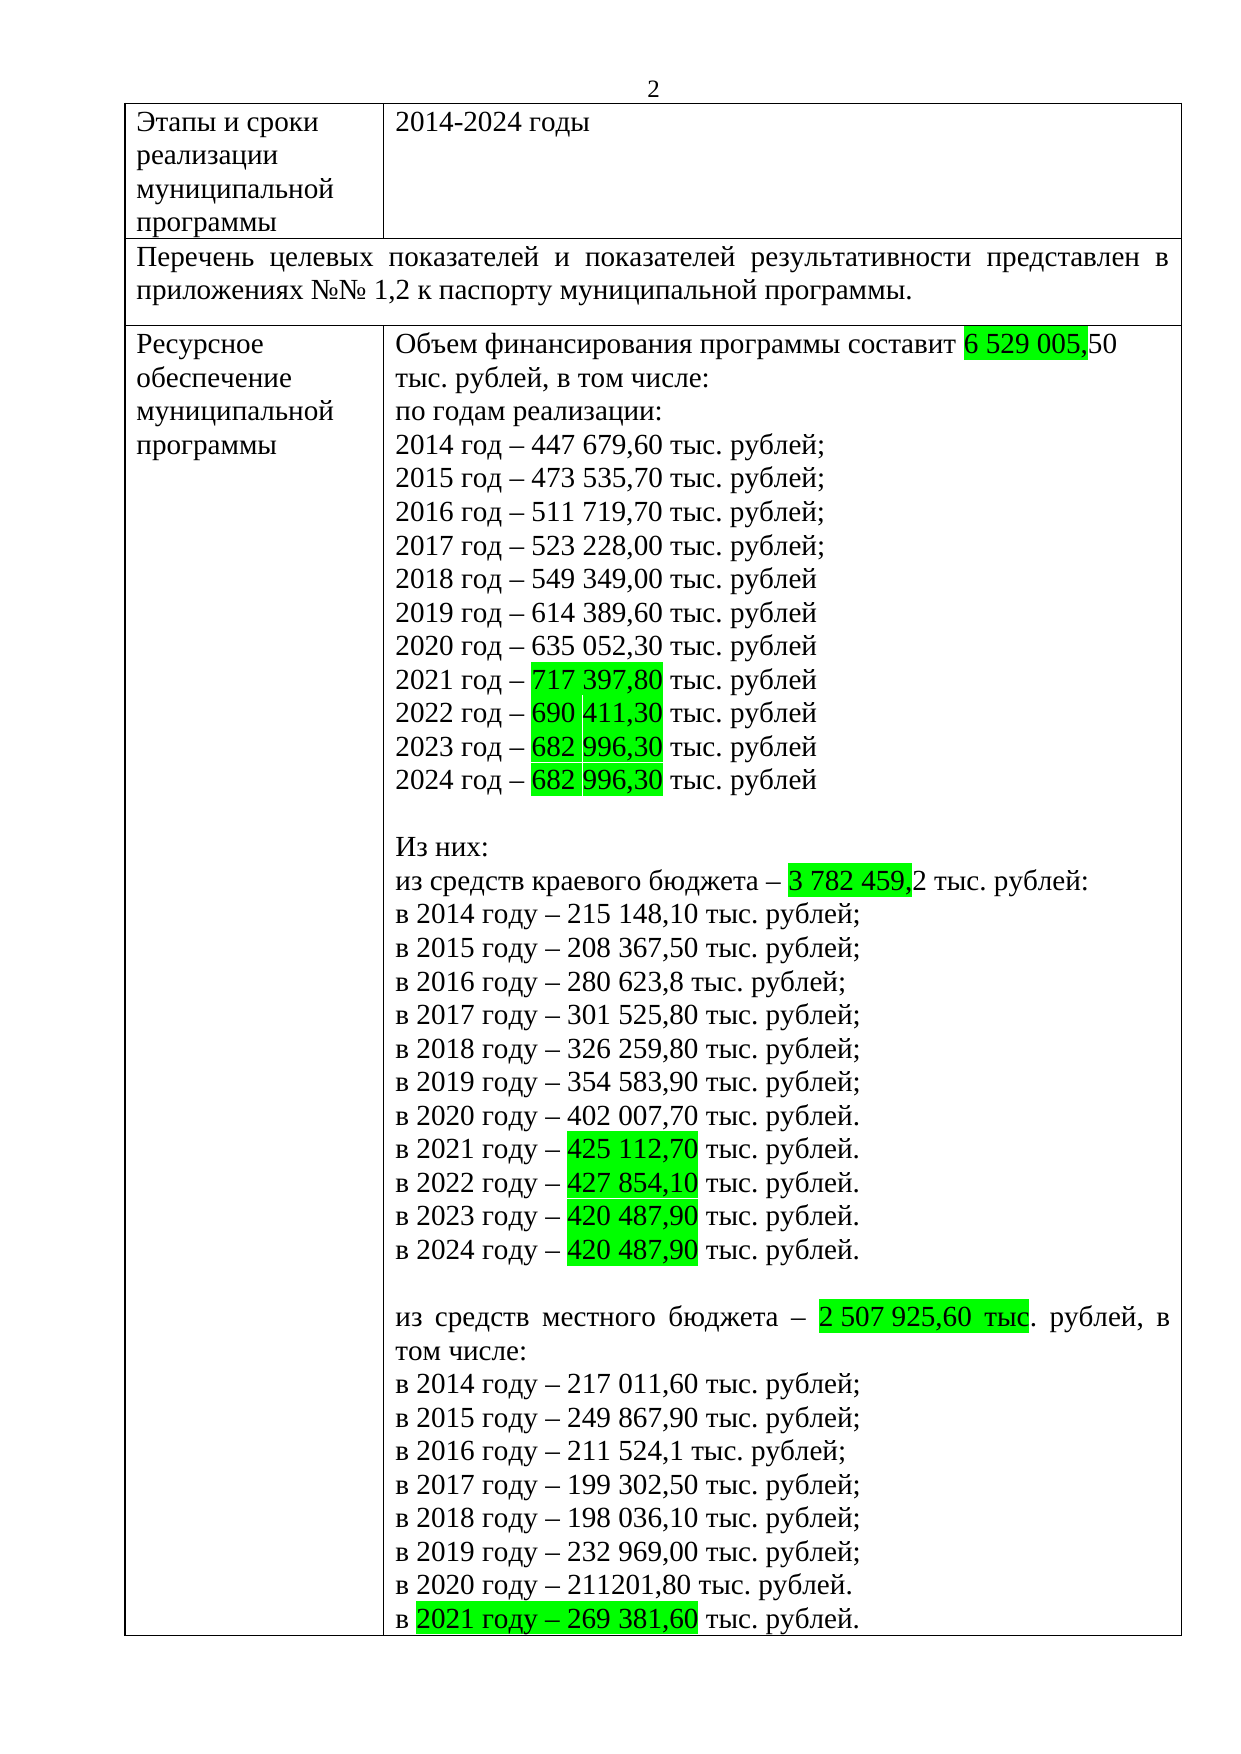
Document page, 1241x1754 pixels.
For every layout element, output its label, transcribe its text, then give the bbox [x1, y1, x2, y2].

table_cell 2014-2024 годы [384, 104, 1181, 238]
table_cell Перечень целевых показателей и показателей результативности представлен в приложениях №№ 1,2 к паспорту муниципальной программы. [126, 239, 1181, 325]
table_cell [126, 326, 383, 1634]
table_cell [384, 326, 1181, 1634]
table_cell Этапы и сроки реализации муниципальной программы [126, 104, 383, 238]
